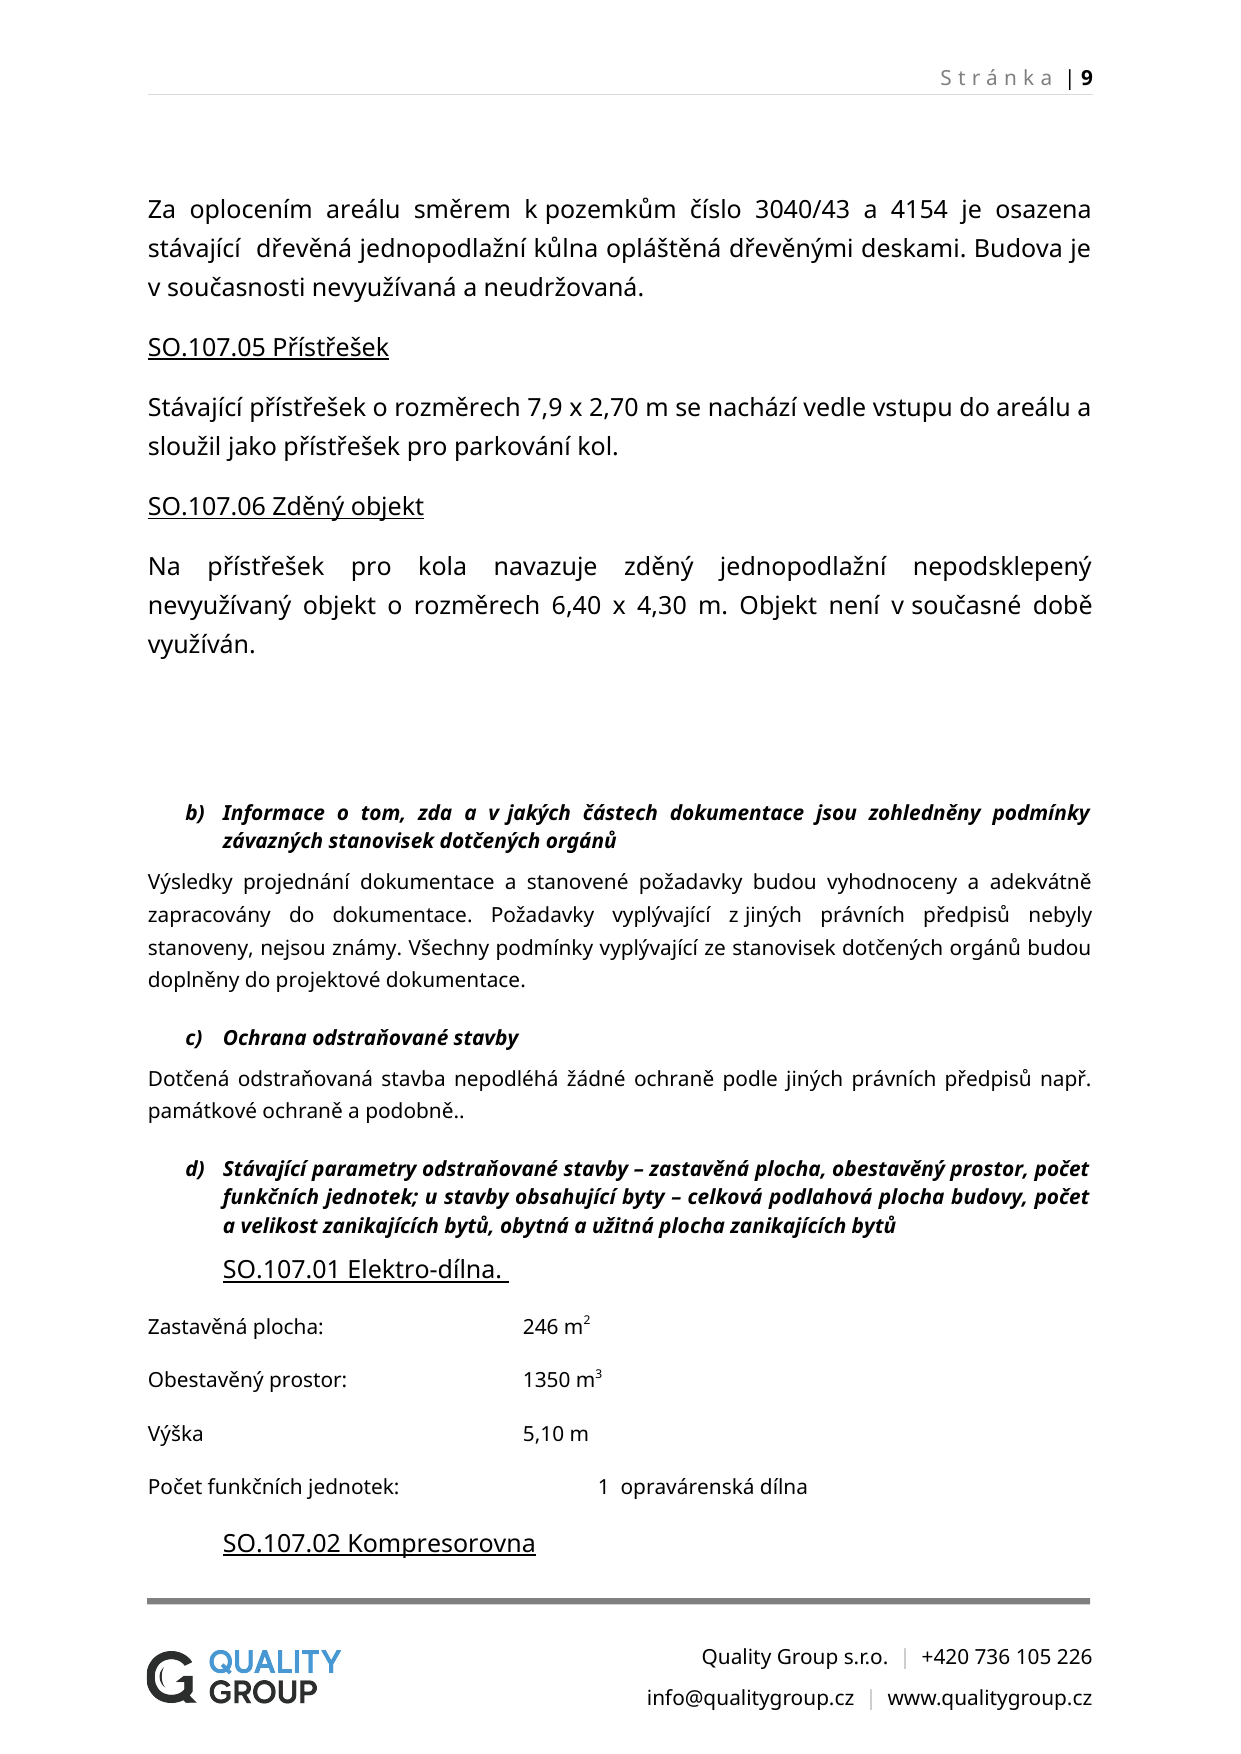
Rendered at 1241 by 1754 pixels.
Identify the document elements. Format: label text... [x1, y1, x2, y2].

picture [146, 1645, 342, 1711]
text Na přístřešek pro kola navazuje zděný jednopodlažní nepodsklepený nevyužívaný objekt o rozměrech 6,40 x 4,30 m. Objekt není v současné době využíván. [148, 549, 1093, 661]
text SO.107.01 Elektro-dílna. [223, 1252, 1093, 1286]
text SO.107.05 Přístřešek [148, 329, 1093, 364]
text Obestavěný prostor: 1350 m3 [148, 1365, 1093, 1394]
text Stávající přístřešek o rozměrech 7,9 x 2,70 m se nachází vedle vstupu do areálu a sloužil jako přístřešek pro parkování kol. [148, 389, 1093, 463]
list Informace o tom, zda a v jakých částech dokumentace jsou zohledněny podmínky závazných stanovisek dotčených orgánů [185, 798, 1093, 855]
list Stávající parametry odstraňované stavby – zastavěná plocha, obestavěný prostor, počet funkčních jednotek; u stavby obsahující byty – celková podlahová plocha budovy, počet a velikost zanikajících bytů, obytná a užitná plocha zanikajících bytů [185, 1154, 1093, 1239]
list Ochrana odstraňované stavby [185, 1023, 1093, 1051]
text Za oplocením areálu směrem k pozemkům číslo 3040/43 a 4154 je osazena stávající dřevěná jednopodlažní kůlna opláštěná dřevěnými deskami. Budova je v současnosti nevyužívaná a neudržovaná. [148, 191, 1093, 304]
text SO.107.06 Zděný objekt [148, 489, 1093, 523]
text Výška 5,10 m [148, 1419, 1093, 1447]
text Dotčená odstraňovaná stavba nepodléhá žádné ochraně podle jiných právních předpisů např. památkové ochraně a podobně.. [148, 1064, 1093, 1125]
text Výsledky projednání dokumentace a stanovené požadavky budou vyhodnoceny a adekvátně zapracovány do dokumentace. Požadavky vyplývající z jiných právních předpisů nebyly stanoveny, nejsou známy. Všechny podmínky vyplývající ze stanovisek dotčených orgánů budou doplněny do projektové dokumentace. [148, 867, 1093, 994]
text Počet funkčních jednotek: 1 opravárenská dílna [148, 1472, 1093, 1501]
text Zastavěná plocha: 246 m2 [148, 1312, 1093, 1340]
text SO.107.02 Kompresorovna [223, 1526, 1093, 1560]
